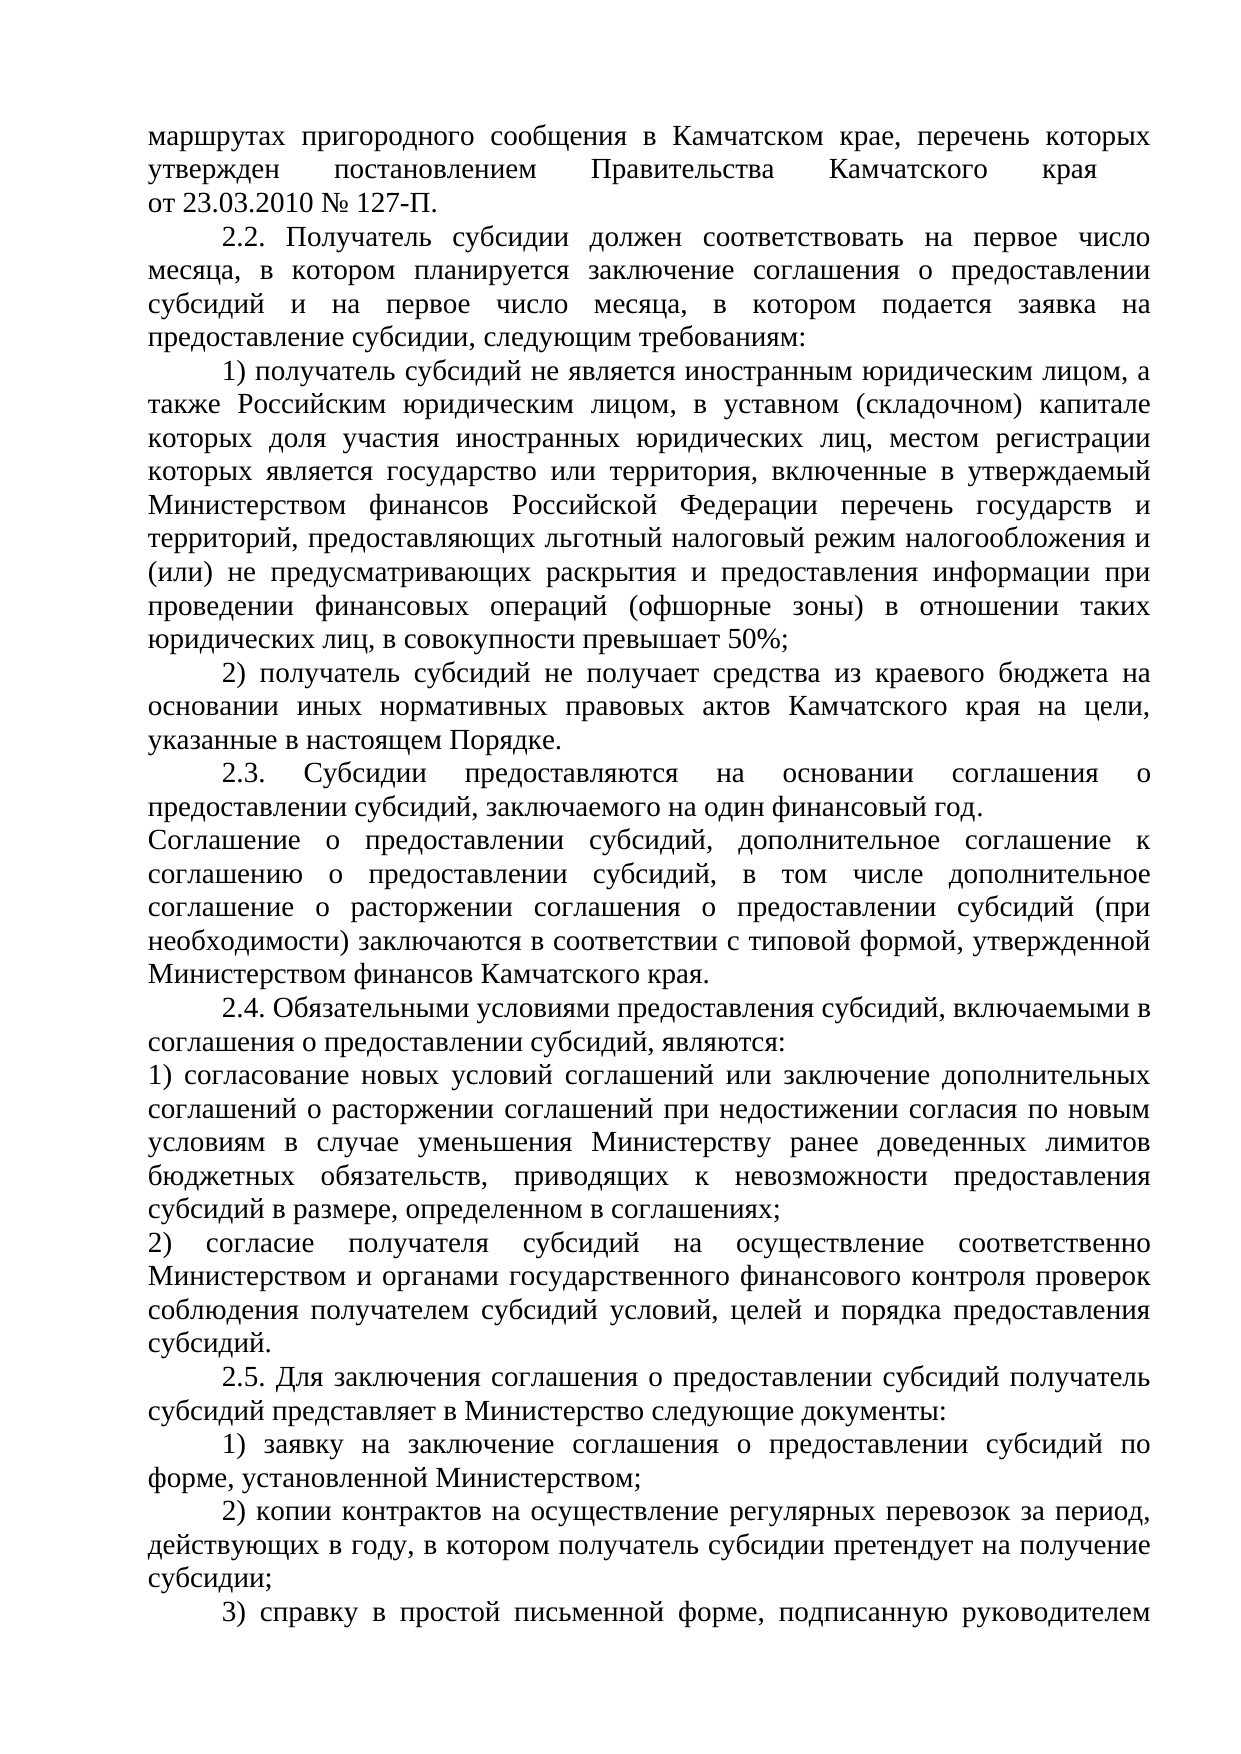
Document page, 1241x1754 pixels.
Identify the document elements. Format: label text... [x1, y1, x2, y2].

text 2) получатель субсидий не получает средства из краевого бюджета на основании иных нормативных правовых актов Камчатского края на цели, указанные в настоящем Порядке. [148, 655, 1152, 755]
text 2.3. Субсидии предоставляются на основании соглашения о предоставлении субсидий, заключаемого на один финансовый год. [148, 755, 1152, 822]
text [148, 1594, 1152, 1627]
text Соглашение о предоставлении субсидий, дополнительное соглашение к соглашению о предоставлении субсидий, в том числе дополнительное соглашение о расторжении соглашения о предоставлении субсидий (при необходимости) заключаются в соответствии с типовой формой, утвержденной Министерством финансов Камчатского края. [148, 822, 1152, 990]
text 1) получатель субсидий не является иностранным юридическим лицом, а также Российским юридическим лицом, в уставном (складочном) капитале которых доля участия иностранных юридических лиц, местом регистрации которых является государство или территория, включенные в утверждаемый Министерством финансов Российской Федерации перечень государств и территорий, предоставляющих льготный налоговый режим налогообложения и (или) не предусматривающих раскрытия и предоставления информации при проведении финансовых операций (офшорные зоны) в отношении таких юридических лиц, в совокупности превышает 50%; [148, 353, 1152, 655]
text 2) копии контрактов на осуществление регулярных перевозок за период, действующих в году, в котором получатель субсидии претендует на получение субсидии; [148, 1493, 1152, 1594]
text 1) заявку на заключение соглашения о предоставлении субсидий по форме, установленной Министерством; [148, 1426, 1152, 1493]
text 2.4. Обязательными условиями предоставления субсидий, включаемыми в соглашения о предоставлении субсидий, являются: [148, 990, 1152, 1057]
text 1) согласование новых условий соглашений или заключение дополнительных соглашений о расторжении соглашений при недостижении согласия по новым условиям в случае уменьшения Министерству ранее доведенных лимитов бюджетных обязательств, приводящих к невозможности предоставления субсидий в размере, определенном в соглашениях; [148, 1057, 1152, 1225]
text 2.2. Получатель субсидии должен соответствовать на первое число месяца, в котором планируется заключение соглашения о предоставлении субсидий и на первое число месяца, в котором подается заявка на предоставление субсидии, следующим требованиям: [148, 219, 1152, 353]
text 2.5. Для заключения соглашения о предоставлении субсидий получатель субсидий представляет в Министерство следующие документы: [148, 1359, 1152, 1426]
text 2) согласие получателя субсидий на осуществление соответственно Министерством и органами государственного финансового контроля проверок соблюдения получателем субсидий условий, целей и порядка предоставления субсидий. [148, 1225, 1152, 1359]
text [148, 118, 1152, 219]
